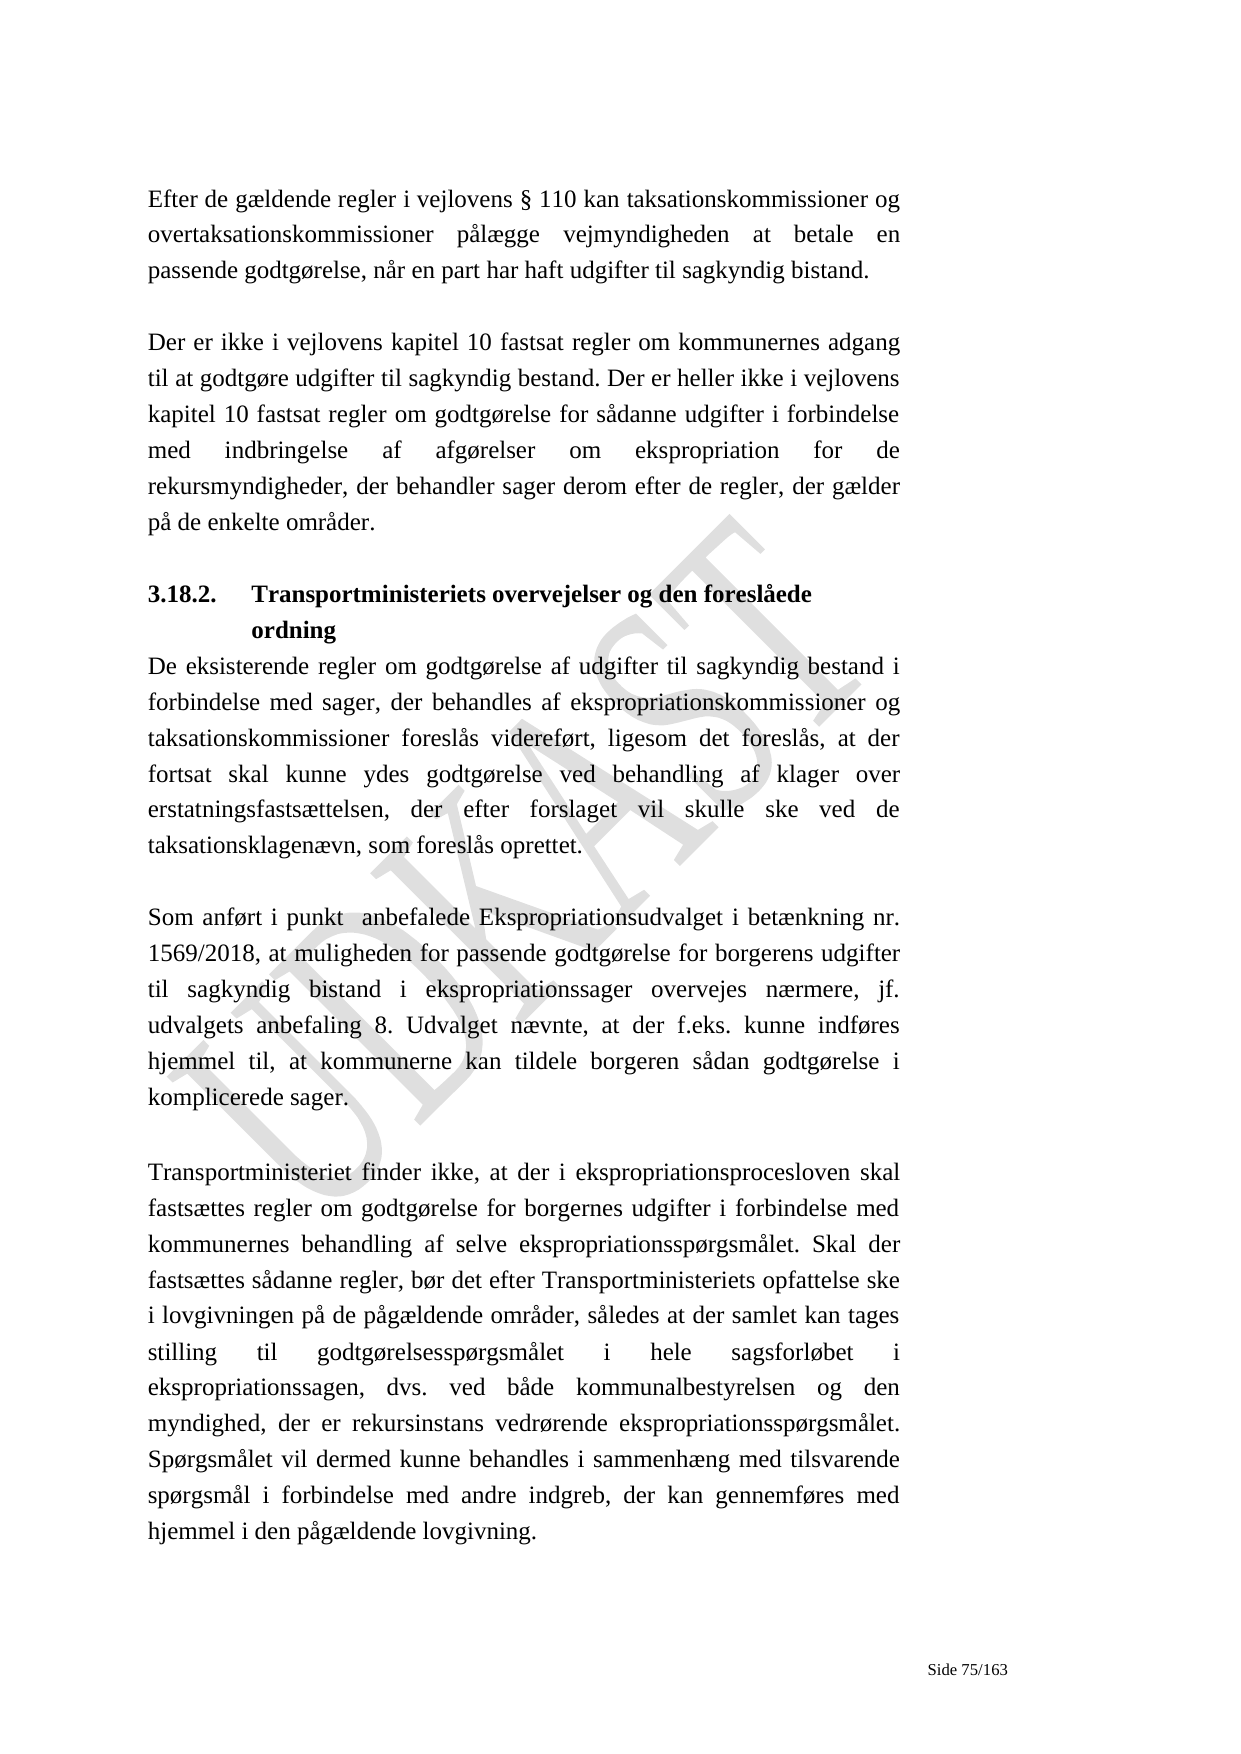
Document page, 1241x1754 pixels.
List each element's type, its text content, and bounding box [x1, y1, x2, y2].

subtitle Transportministeriets overvejelser og den foreslåede ordning [148, 579, 901, 644]
text Som anført i punkt 2.2 anbefalede Ekspropriationsudvalget i betænkning nr. 1569/2018, at muligheden for passende godtgørelse for borgerens udgifter til sagkyndig bistand i ekspropriationssager overvejes nærmere, jf. udvalgets anbefaling 8. Udvalget nævnte, at der f.eks. kunne indføres hjemmel til, at kommunerne kan tildele borgeren sådan godtgørelse i komplicerede sager. [148, 902, 901, 1111]
text Transportministeriet finder ikke, at der i ekspropriationsprocesloven skal fastsættes regler om godtgørelse for borgernes udgifter i forbindelse med kommunernes behandling af selve ekspropriationsspørgsmålet. Skal der fastsættes sådanne regler, bør det efter Transportministeriets opfattelse ske i lovgivningen på de pågældende områder, således at der samlet kan tages stilling til godtgørelsesspørgsmålet i hele sagsforløbet i ekspropriationssagen, dvs. ved både kommunalbestyrelsen og den myndighed, der er rekursinstans vedrørende ekspropriationsspørgsmålet. Spørgsmålet vil dermed kunne behandles i sammenhæng med tilsvarende spørgsmål i forbindelse med andre indgreb, der kan gennemføres med hjemmel i den pågældende lovgivning. [148, 1157, 901, 1545]
text Der er ikke i vejlovens kapitel 10 fastsat regler om kommunernes adgang til at godtgøre udgifter til sagkyndig bestand. Der er heller ikke i vejlovens kapitel 10 fastsat regler om godtgørelse for sådanne udgifter i forbindelse med indbringelse af afgørelser om ekspropriation for de rekursmyndigheder, der behandler sager derom efter de regler, der gælder på de enkelte områder. [148, 327, 901, 536]
text Efter de gældende regler i vejlovens § 110 kan taksationskommissioner og overtaksationskommissioner pålægge vejmyndigheden at betale en passende godtgørelse, når en part har haft udgifter til sagkyndig bistand. [148, 184, 901, 284]
text De eksisterende regler om godtgørelse af udgifter til sagkyndig bestand i forbindelse med sager, der behandles af ekspropriationskommissioner og taksationskommissioner foreslås videreført, ligesom det foreslås, at der fortsat skal kunne ydes godtgørelse ved behandling af klager over erstatningsfastsættelsen, der efter forslaget vil skulle ske ved de taksationsklagenævn, som foreslås oprettet. [148, 651, 901, 859]
